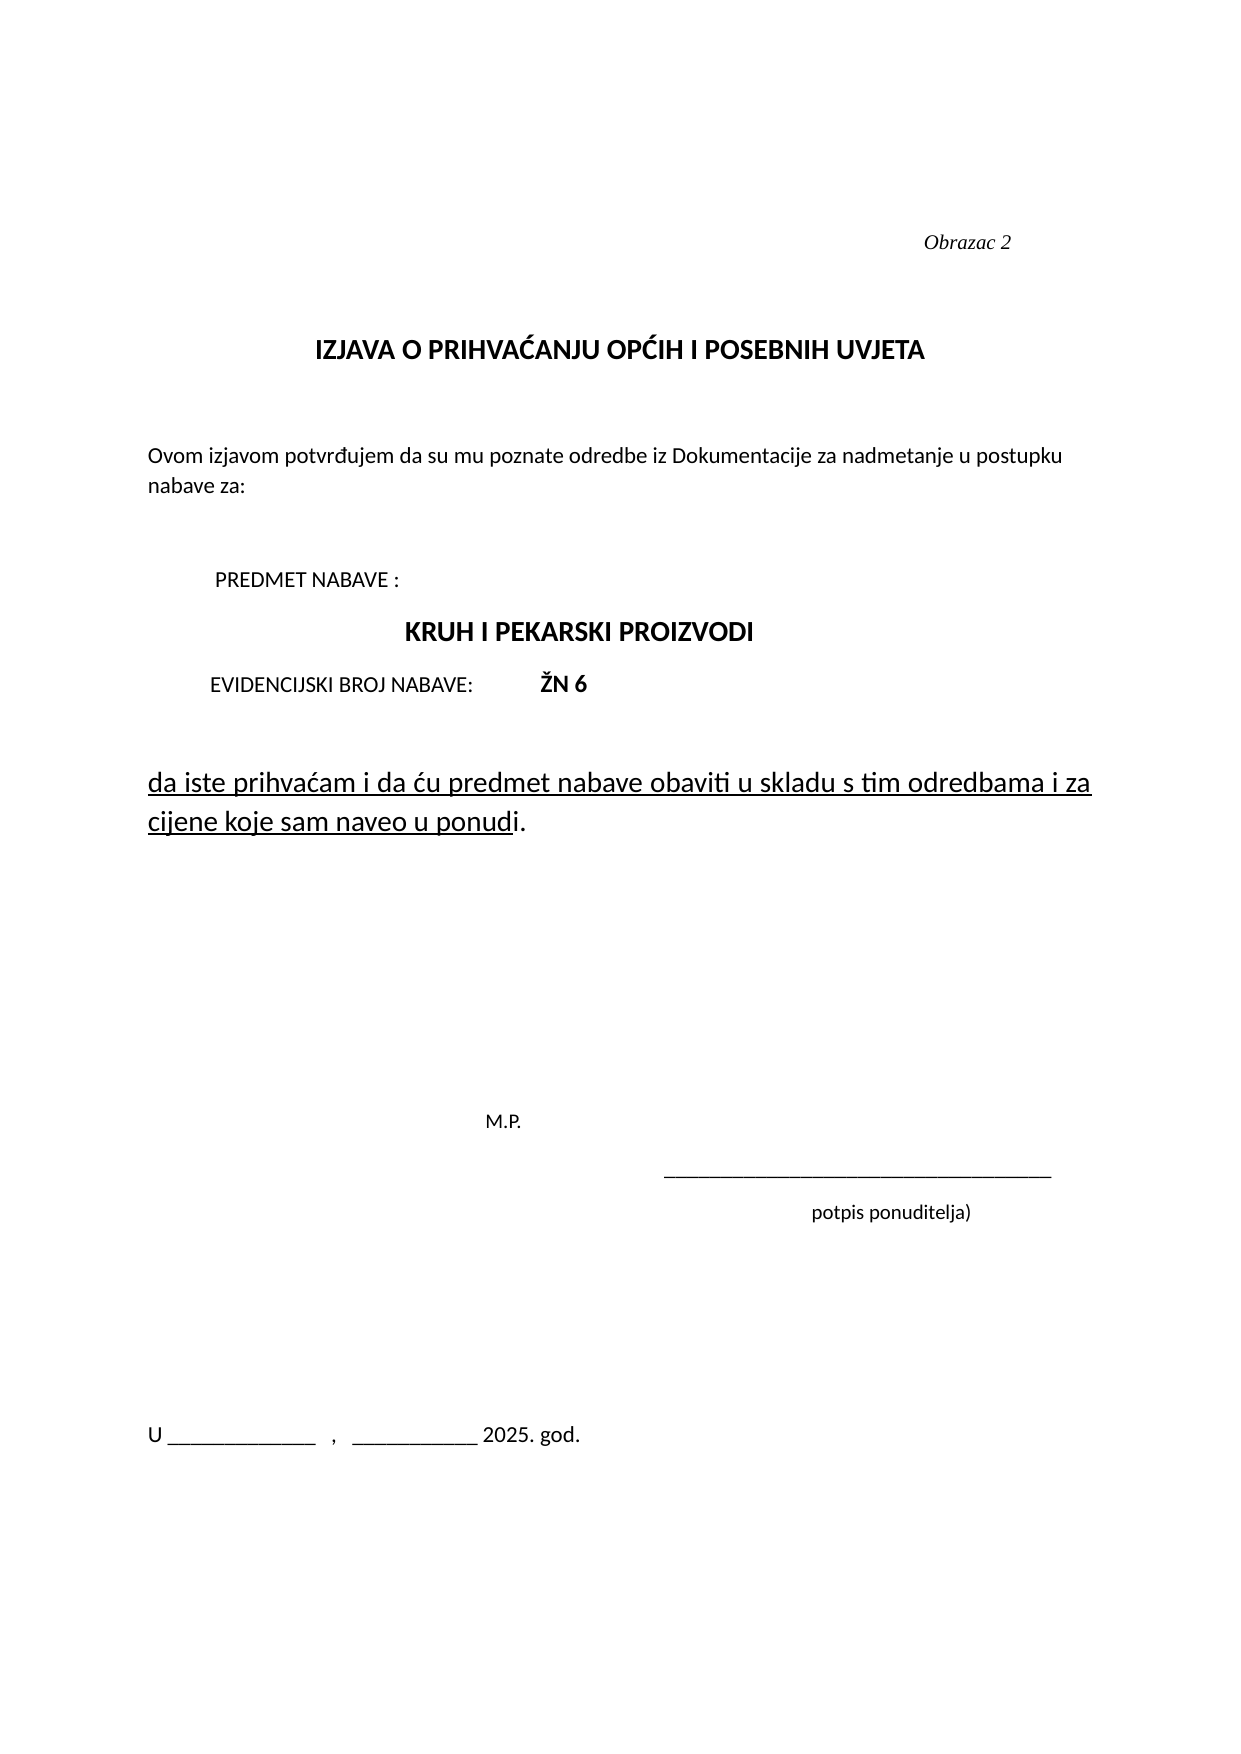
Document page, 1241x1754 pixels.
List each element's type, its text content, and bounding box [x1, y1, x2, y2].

text PREDMET NABAVE : [148, 565, 1093, 593]
text U _____________ , ___________ 2025. god. [148, 1420, 1093, 1448]
list da iste prihvaćam i da ću predmet nabave obaviti u skladu s tim odredbama i za cijene koje sam naveo u ponudi. [148, 764, 1093, 838]
text Obrazac 2 [148, 230, 1093, 254]
text IZJAVA O PRIHVAĆANJU OPĆIH I POSEBNIH UVJETA [148, 331, 1093, 367]
text M.P. [148, 1108, 1093, 1134]
text EVIDENCIJSKI BROJ NABAVE: ŽN 6 [148, 668, 1093, 698]
text potpis ponuditelja) [738, 1199, 1093, 1225]
text __________________________________ [635, 1153, 1058, 1181]
text KRUH I PEKARSKI PROIZVODI [148, 613, 1093, 648]
text Ovom izjavom potvrđujem da su mu poznate odredbe iz Dokumentacije za nadmetanje u postupku nabave za: [148, 441, 1093, 499]
